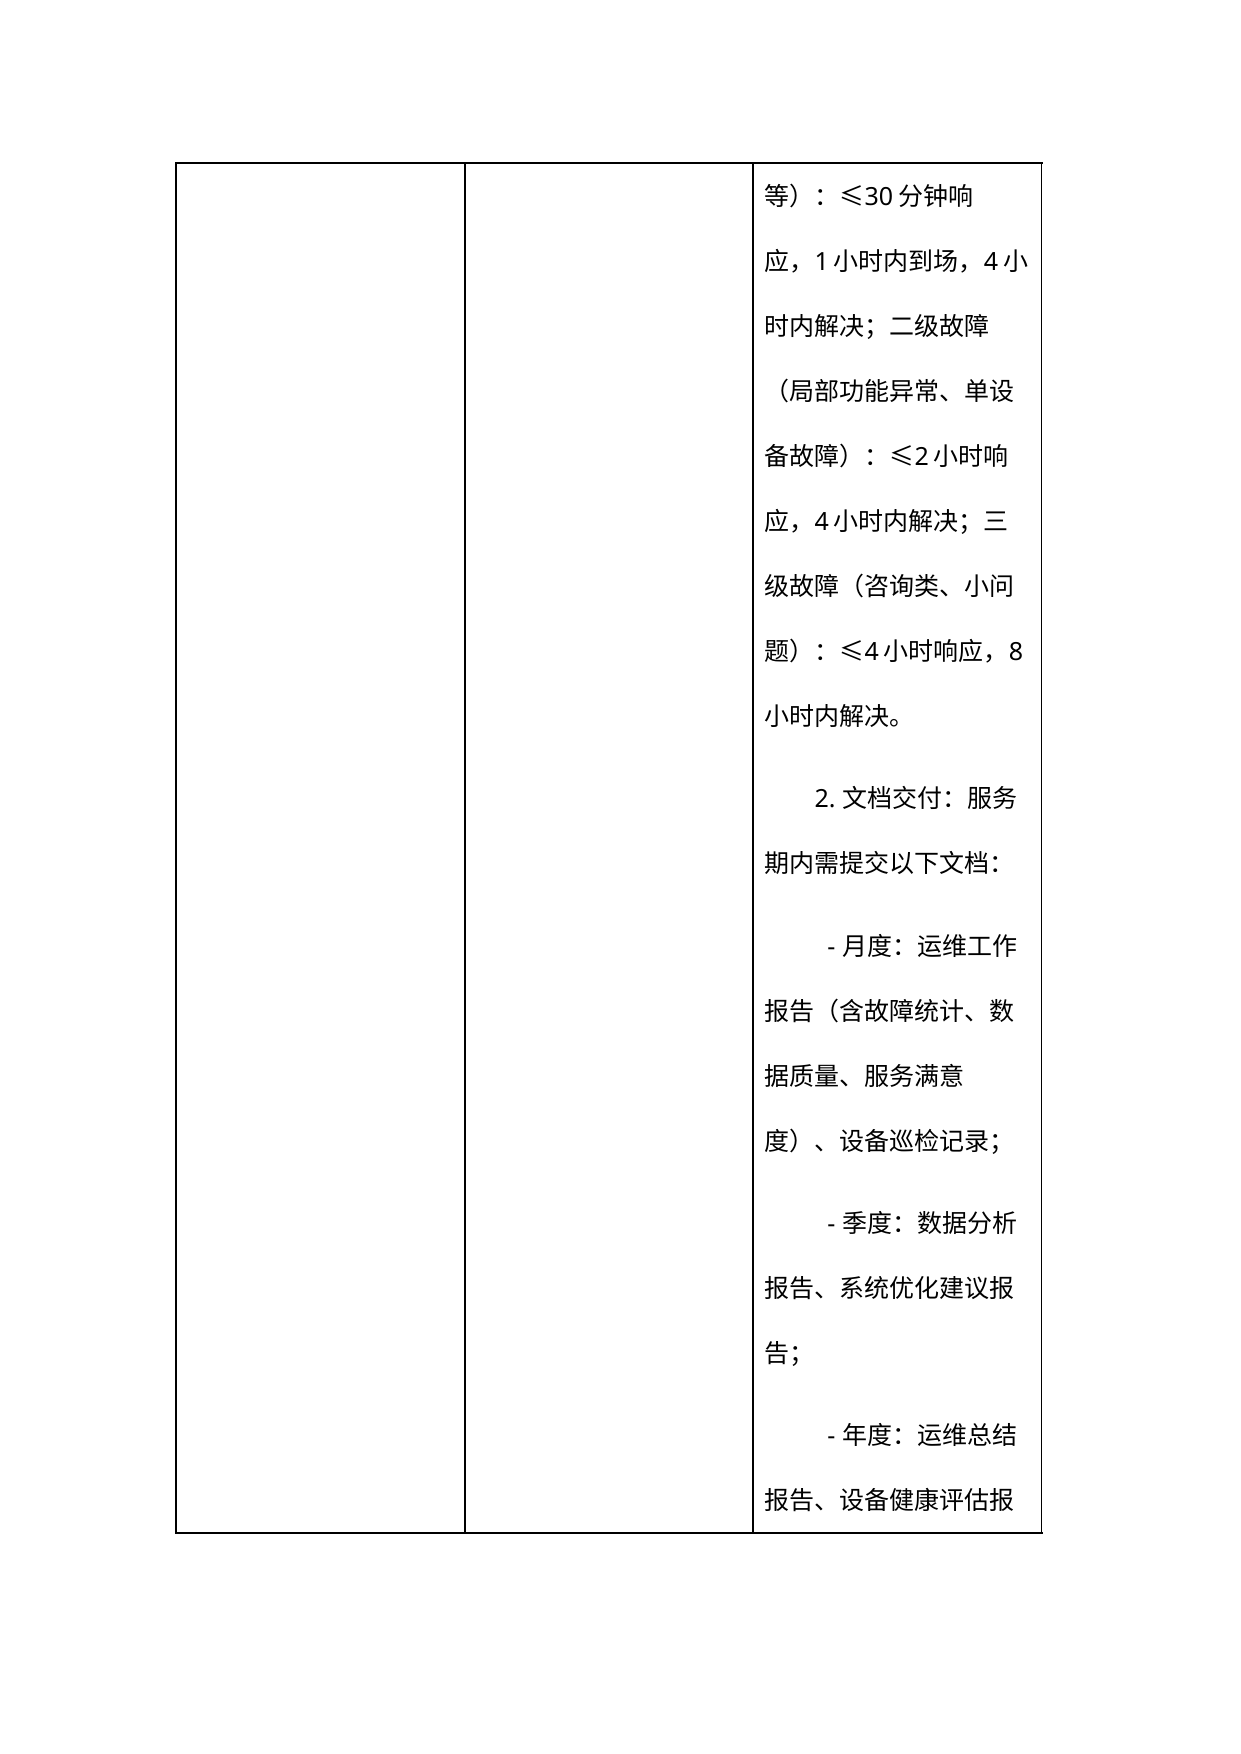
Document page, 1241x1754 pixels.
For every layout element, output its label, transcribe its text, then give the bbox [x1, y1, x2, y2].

table_cell [466, 164, 752, 1532]
table_cell 1 [177, 164, 464, 1532]
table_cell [754, 164, 1041, 1532]
